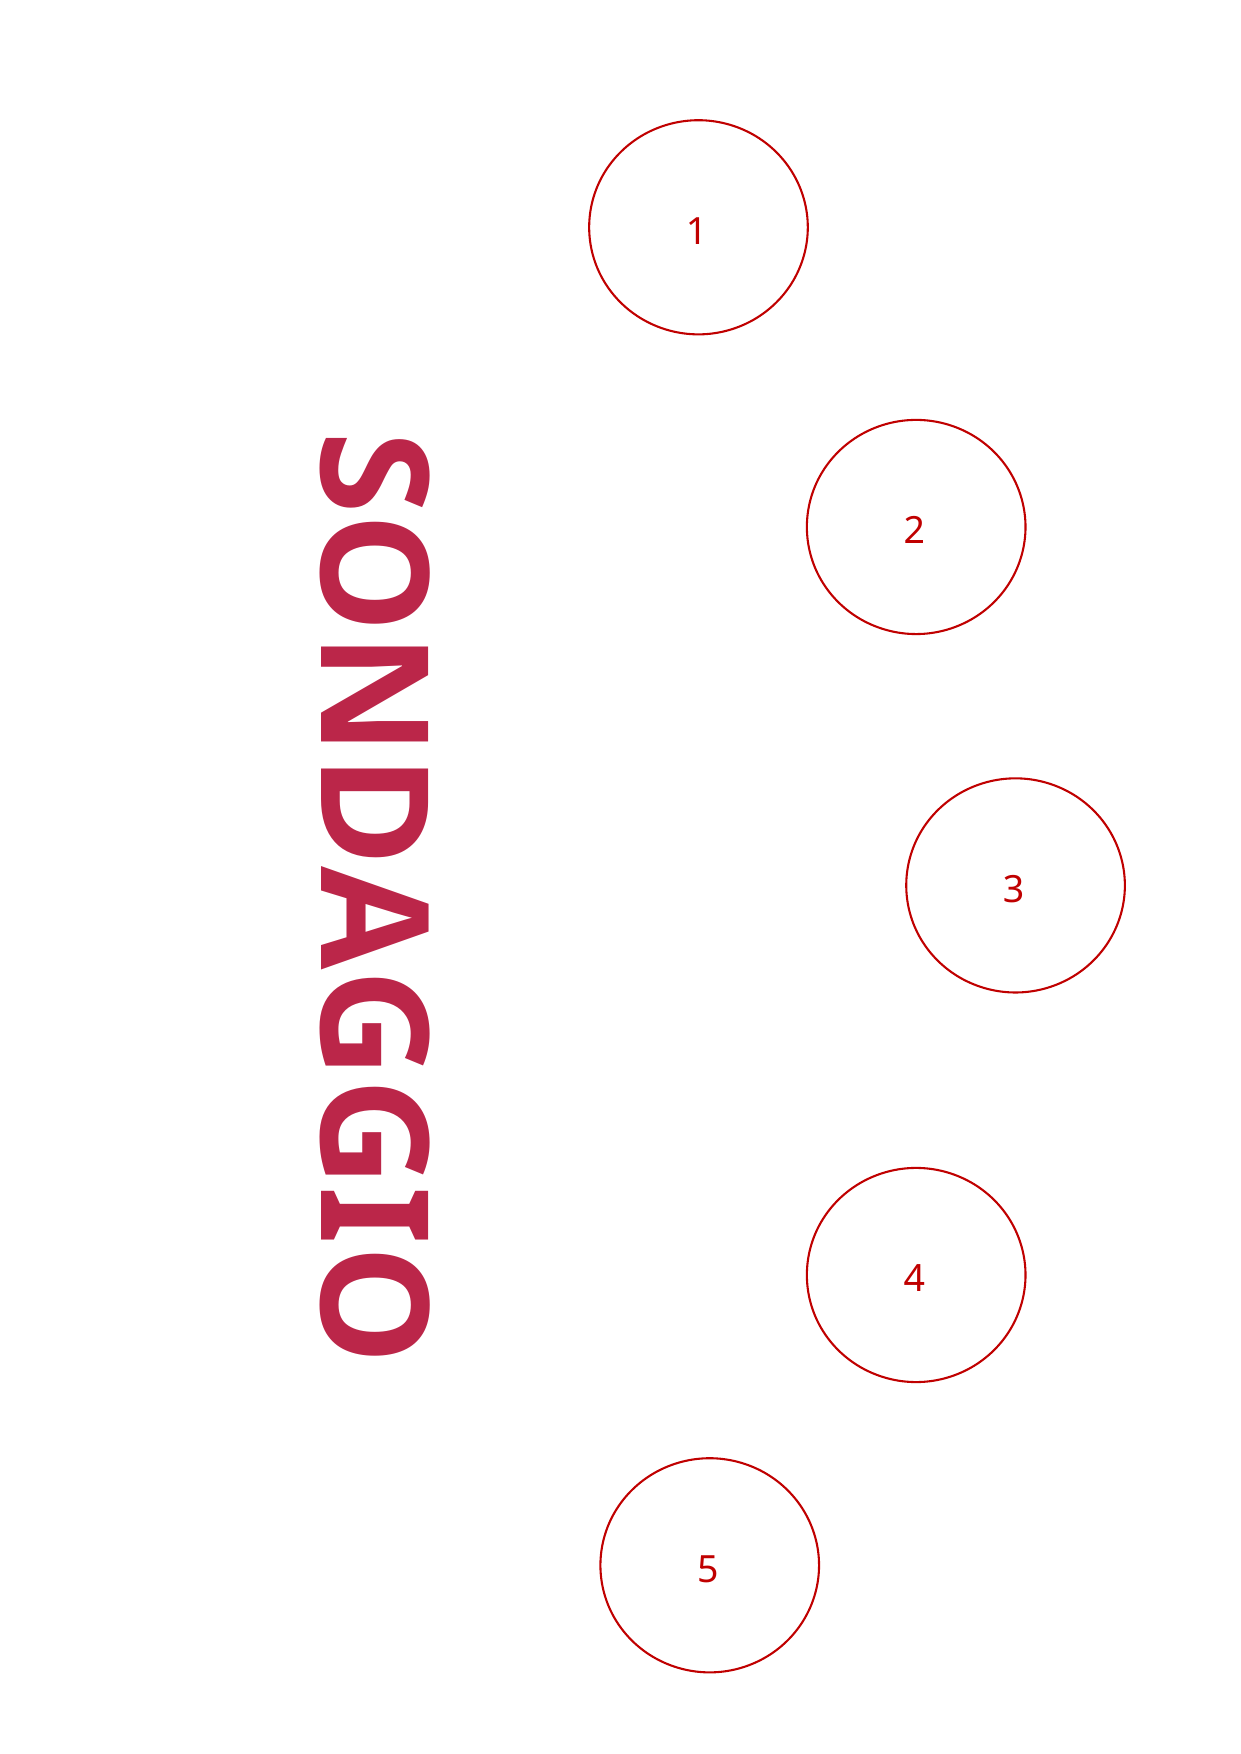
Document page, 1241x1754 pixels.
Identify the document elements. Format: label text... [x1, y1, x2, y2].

table_header SONDAGGIO [148, 193, 493, 1602]
